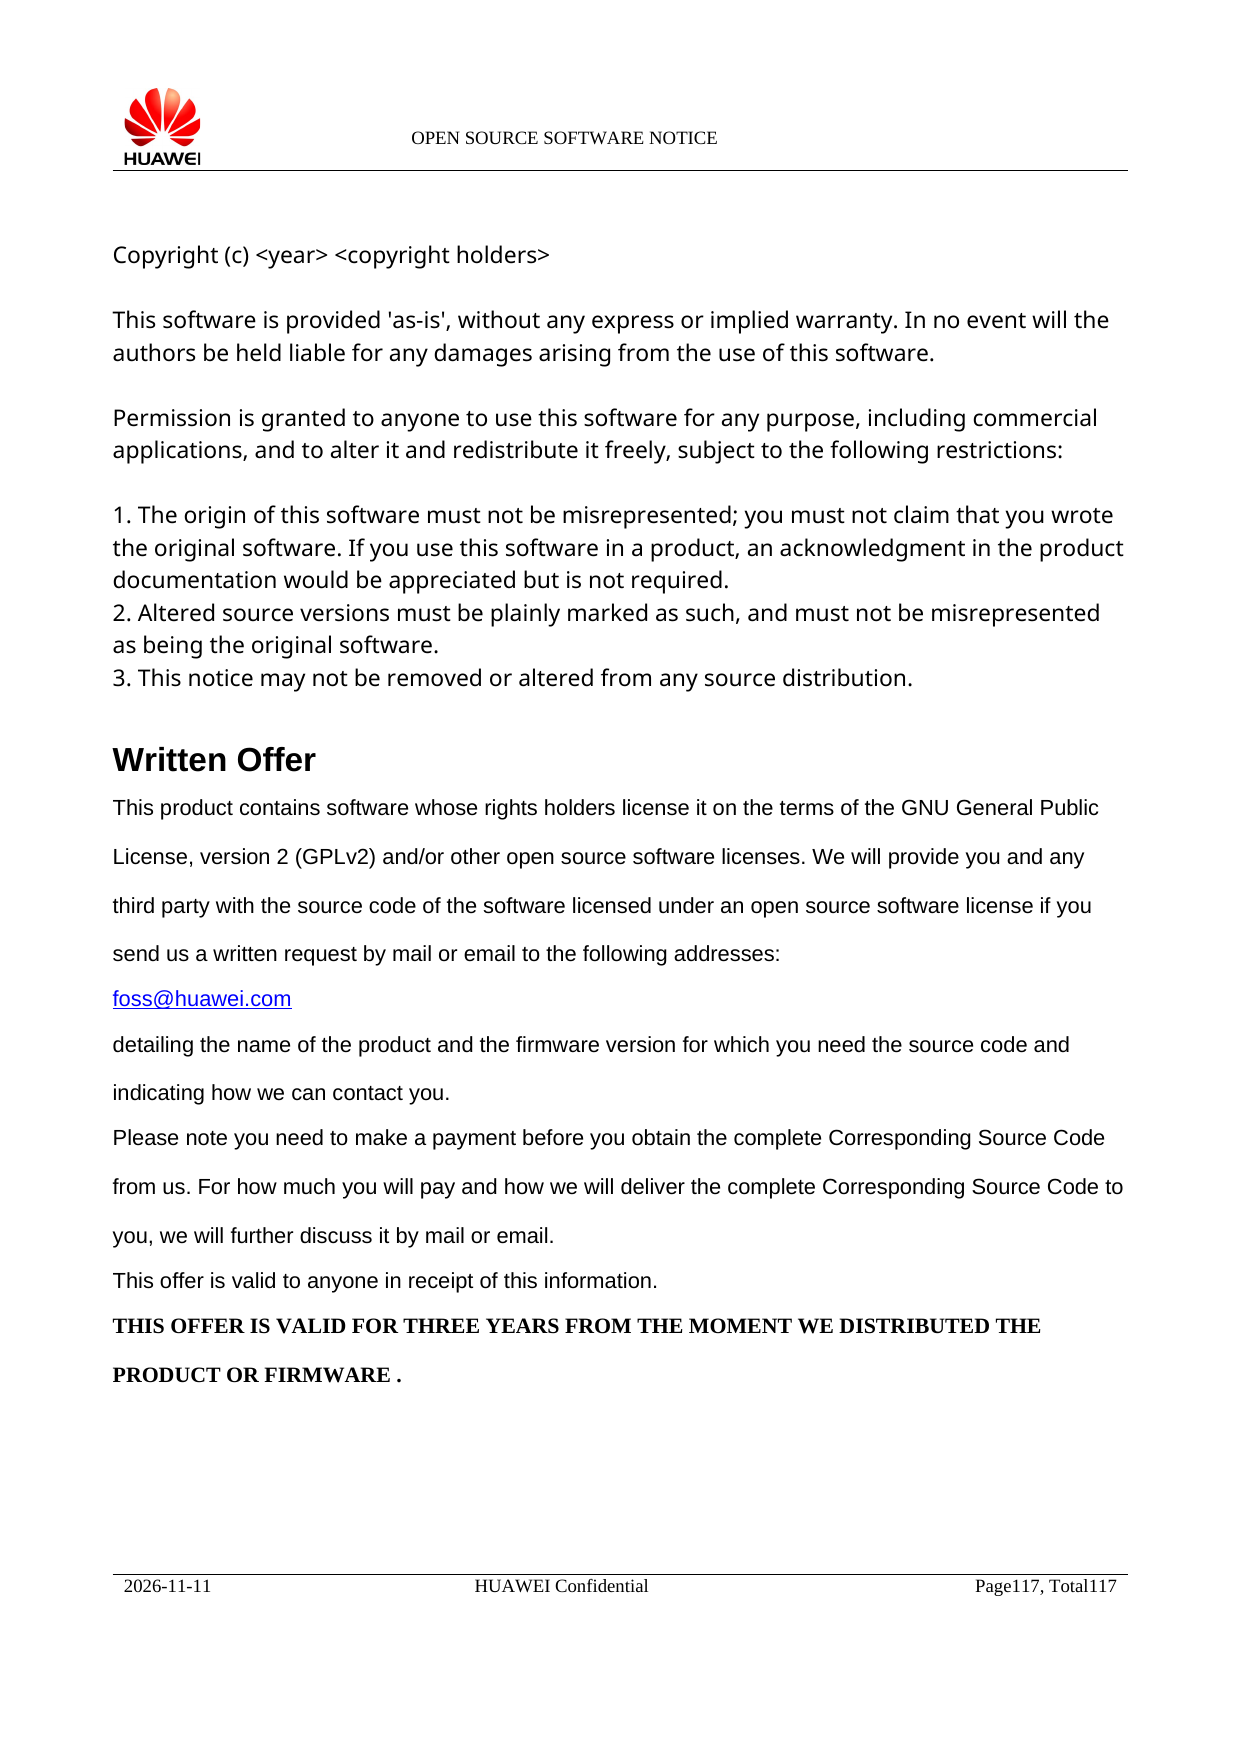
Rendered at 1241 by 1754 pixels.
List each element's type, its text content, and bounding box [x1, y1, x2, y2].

text Written Offer [112, 726, 1128, 791]
text Permission is granted to anyone to use this software for any purpose, including commercial applications, and to alter it and redistribute it freely, subject to the following restrictions: [112, 401, 1128, 466]
text This software is provided 'as-is', without any express or implied warranty. In no event will the authors be held liable for any damages arising from the use of this software. [112, 304, 1128, 369]
text Copyright (c) <year> <copyright holders> [112, 239, 1128, 271]
text This offer is valid for three years from the moment we distributed the product or firmware . [112, 1309, 1128, 1391]
text foss@huawei.com [112, 983, 1128, 1015]
text This product contains software whose rights holders license it on the terms of the GNU General Public License, version 2 (GPLv2) and/or other open source software licenses. We will provide you and any third party with the source code of the software licensed under an open source software license if you send us a written request by mail or email to the following addresses: [112, 791, 1128, 970]
text 3. This notice may not be removed or altered from any source distribution. [112, 661, 1128, 694]
text detailing the name of the product and the firmware version for which you need the source code and indicating how we can contact you. [112, 1028, 1128, 1109]
text Please note you need to make a payment before you obtain the complete Corresponding Source Code from us. For how much you will pay and how we will deliver the complete Corresponding Source Code to you, we will further discuss it by mail or email. [112, 1122, 1128, 1252]
text 1. The origin of this software must not be misrepresented; you must not claim that you wrote the original software. If you use this software in a product, an acknowledgment in the product documentation would be appreciated but is not required. [112, 499, 1128, 596]
text This offer is valid to anyone in receipt of this information. [112, 1264, 1128, 1297]
picture [124, 88, 201, 165]
text 2. Altered source versions must be plainly marked as such, and must not be misrepresented as being the original software. [112, 596, 1128, 661]
